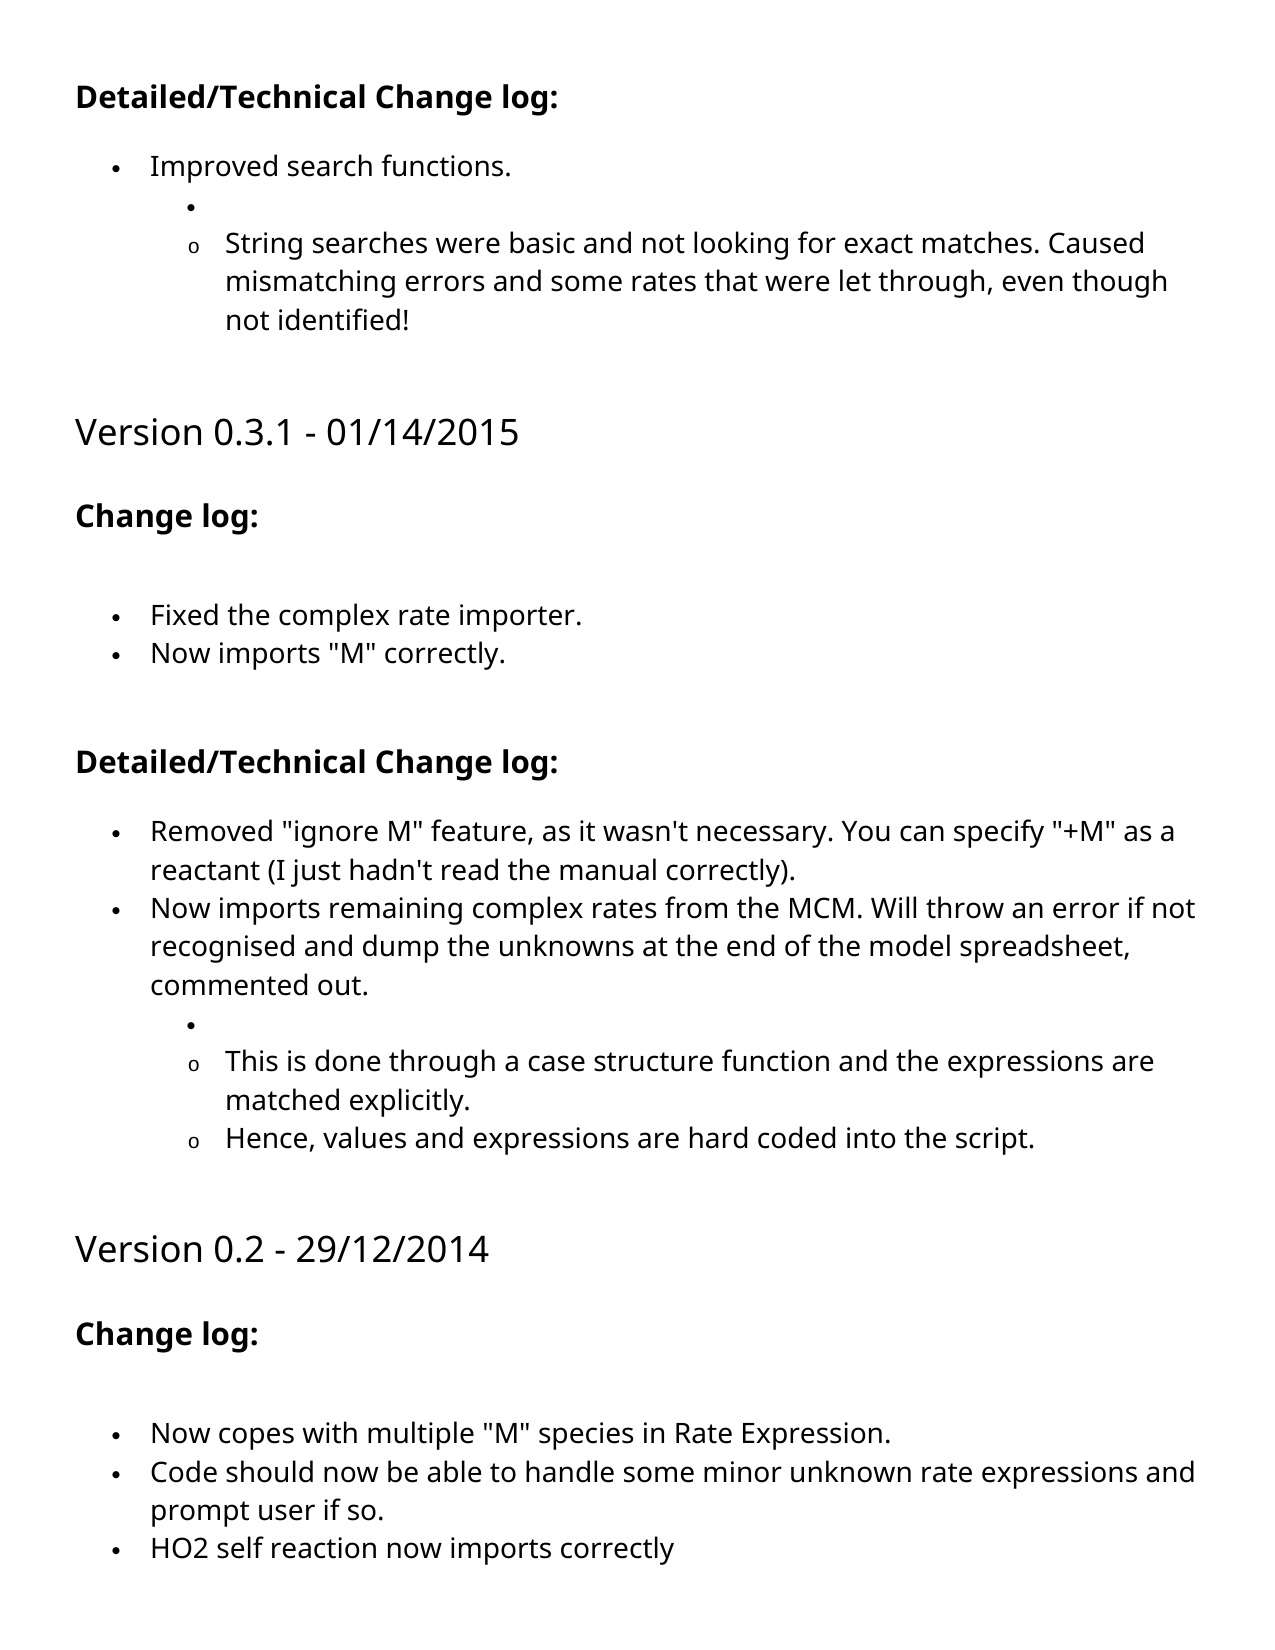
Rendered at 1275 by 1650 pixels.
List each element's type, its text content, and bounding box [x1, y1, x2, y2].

list Removed "ignore M" feature, as it wasn't necessary. You can specify "+M" as a reactant (I just hadn't read the manual correctly). [112, 811, 1200, 888]
list String searches were basic and not looking for exact matches. Caused mismatching errors and some rates that were let through, even though not identified! [187, 223, 1200, 338]
list Fixed the complex rate importer. [112, 596, 1200, 634]
text Detailed/Technical Change log: [75, 740, 1200, 782]
list This is done through a case structure function and the expressions are matched explicitly. [187, 1041, 1200, 1118]
list Now copes with multiple "M" species in Rate Expression. [112, 1413, 1200, 1452]
text Detailed/Technical Change log: [75, 75, 1200, 118]
list Now imports remaining complex rates from the MCM. Will throw an error if not recognised and dump the unknowns at the end of the model spreadsheet, commented out. [112, 888, 1200, 1003]
list Code should now be able to handle some minor unknown rate expressions and prompt user if so. [112, 1452, 1200, 1528]
list Hence, values and expressions are hard coded into the script. [187, 1118, 1200, 1156]
list Now imports "M" correctly. [112, 634, 1200, 672]
text Change log: [75, 494, 1200, 537]
text Change log: [75, 1312, 1200, 1354]
text Version 0.2 - 29/12/2014 [75, 1224, 1200, 1274]
list Improved search functions. [112, 147, 1200, 185]
list HO2 self reaction now imports correctly [112, 1528, 1200, 1567]
text Version 0.3.1 - 01/14/2015 [75, 406, 1200, 456]
